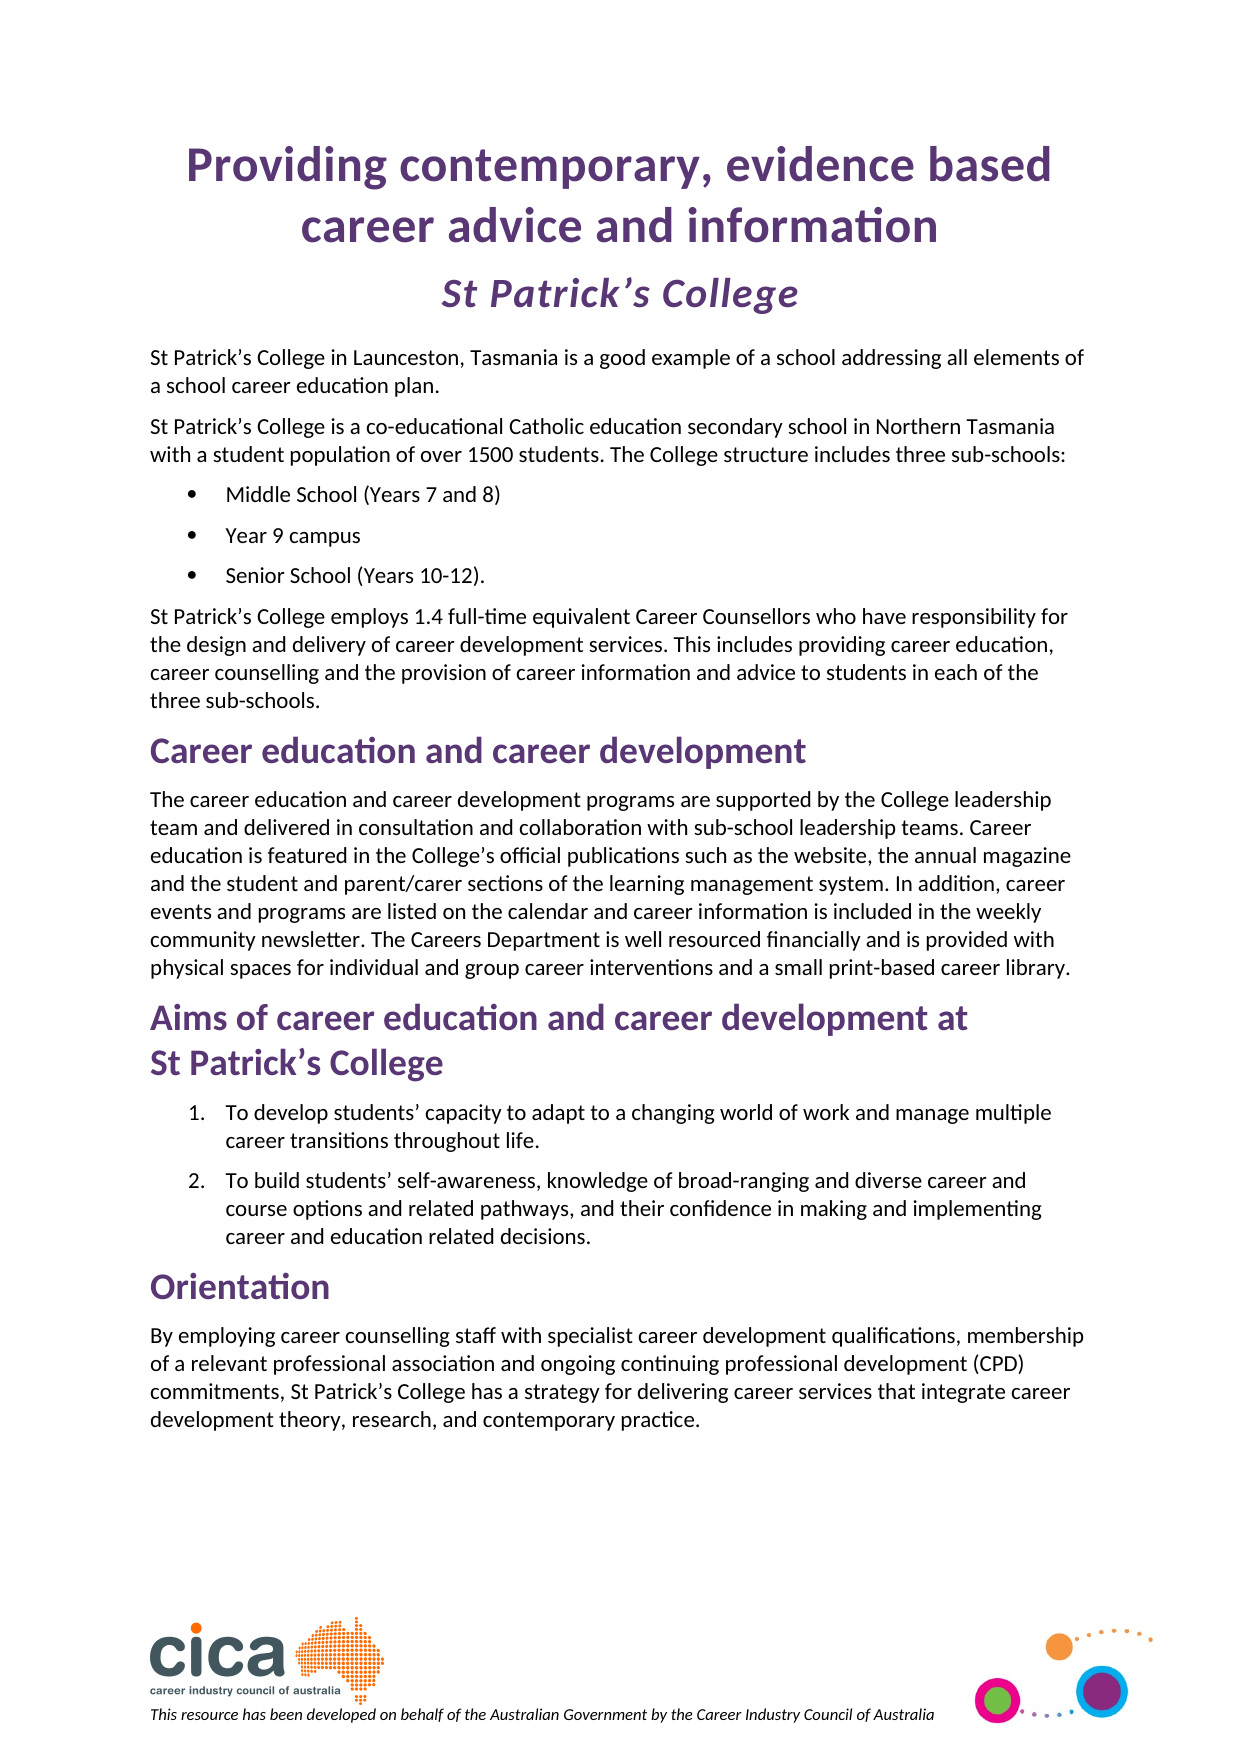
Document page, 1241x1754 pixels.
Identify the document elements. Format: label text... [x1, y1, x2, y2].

subtitle St Patrick’s College [150, 267, 1090, 318]
subtitle Career education and career development [150, 727, 1090, 772]
text The career education and career development programs are supported by the College leadership team and delivered in consultation and collaboration with sub-school leadership teams. Career education is featured in the College’s official publications such as the website, the annual magazine and the student and parent/carer sections of the learning management system. In addition, career events and programs are listed on the calendar and career information is included in the weekly community newsletter. The Careers Department is well resourced financially and is provided with physical spaces for individual and group career interventions and a small print-based career library. [150, 785, 1090, 981]
list To build students’ self-awareness, knowledge of broad-ranging and diverse career and course options and related pathways, and their confidence in making and implementing career and education related decisions. [188, 1166, 1090, 1250]
list Senior School (Years 10-12). [188, 561, 1090, 589]
subtitle Orientation [150, 1263, 1090, 1309]
list To develop students’ capacity to adapt to a changing world of work and manage multiple career transitions throughout life. [188, 1098, 1090, 1154]
text By employing career counselling staff with specialist career development qualifications, membership of a relevant professional association and ongoing continuing professional development (CPD) commitments, St Patrick’s College has a strategy for delivering career services that integrate career development theory, research, and contemporary practice. [150, 1321, 1090, 1433]
list Middle School (Years 7 and 8) [188, 480, 1090, 508]
picture [967, 1616, 1155, 1736]
text St Patrick’s College in Launceston, Tasmania is a good example of a school addressing all elements of a school career education plan. [150, 343, 1090, 399]
picture [150, 1617, 384, 1705]
text St Patrick’s College employs 1.4 full-time equivalent Career Counsellors who have responsibility for the design and delivery of career development services. This includes providing career education, career counselling and the provision of career information and advice to students in each of the three sub-schools. [150, 602, 1090, 714]
title Providing contemporary, evidence based career advice and information [150, 133, 1090, 255]
list Year 9 campus [188, 521, 1090, 549]
subtitle Aims of career education and career development at St Patrick’s College [150, 993, 1090, 1085]
text St Patrick’s College is a co-educational Catholic education secondary school in Northern Tasmania with a student population of over 1500 students. The College structure includes three sub-schools: [150, 412, 1090, 468]
